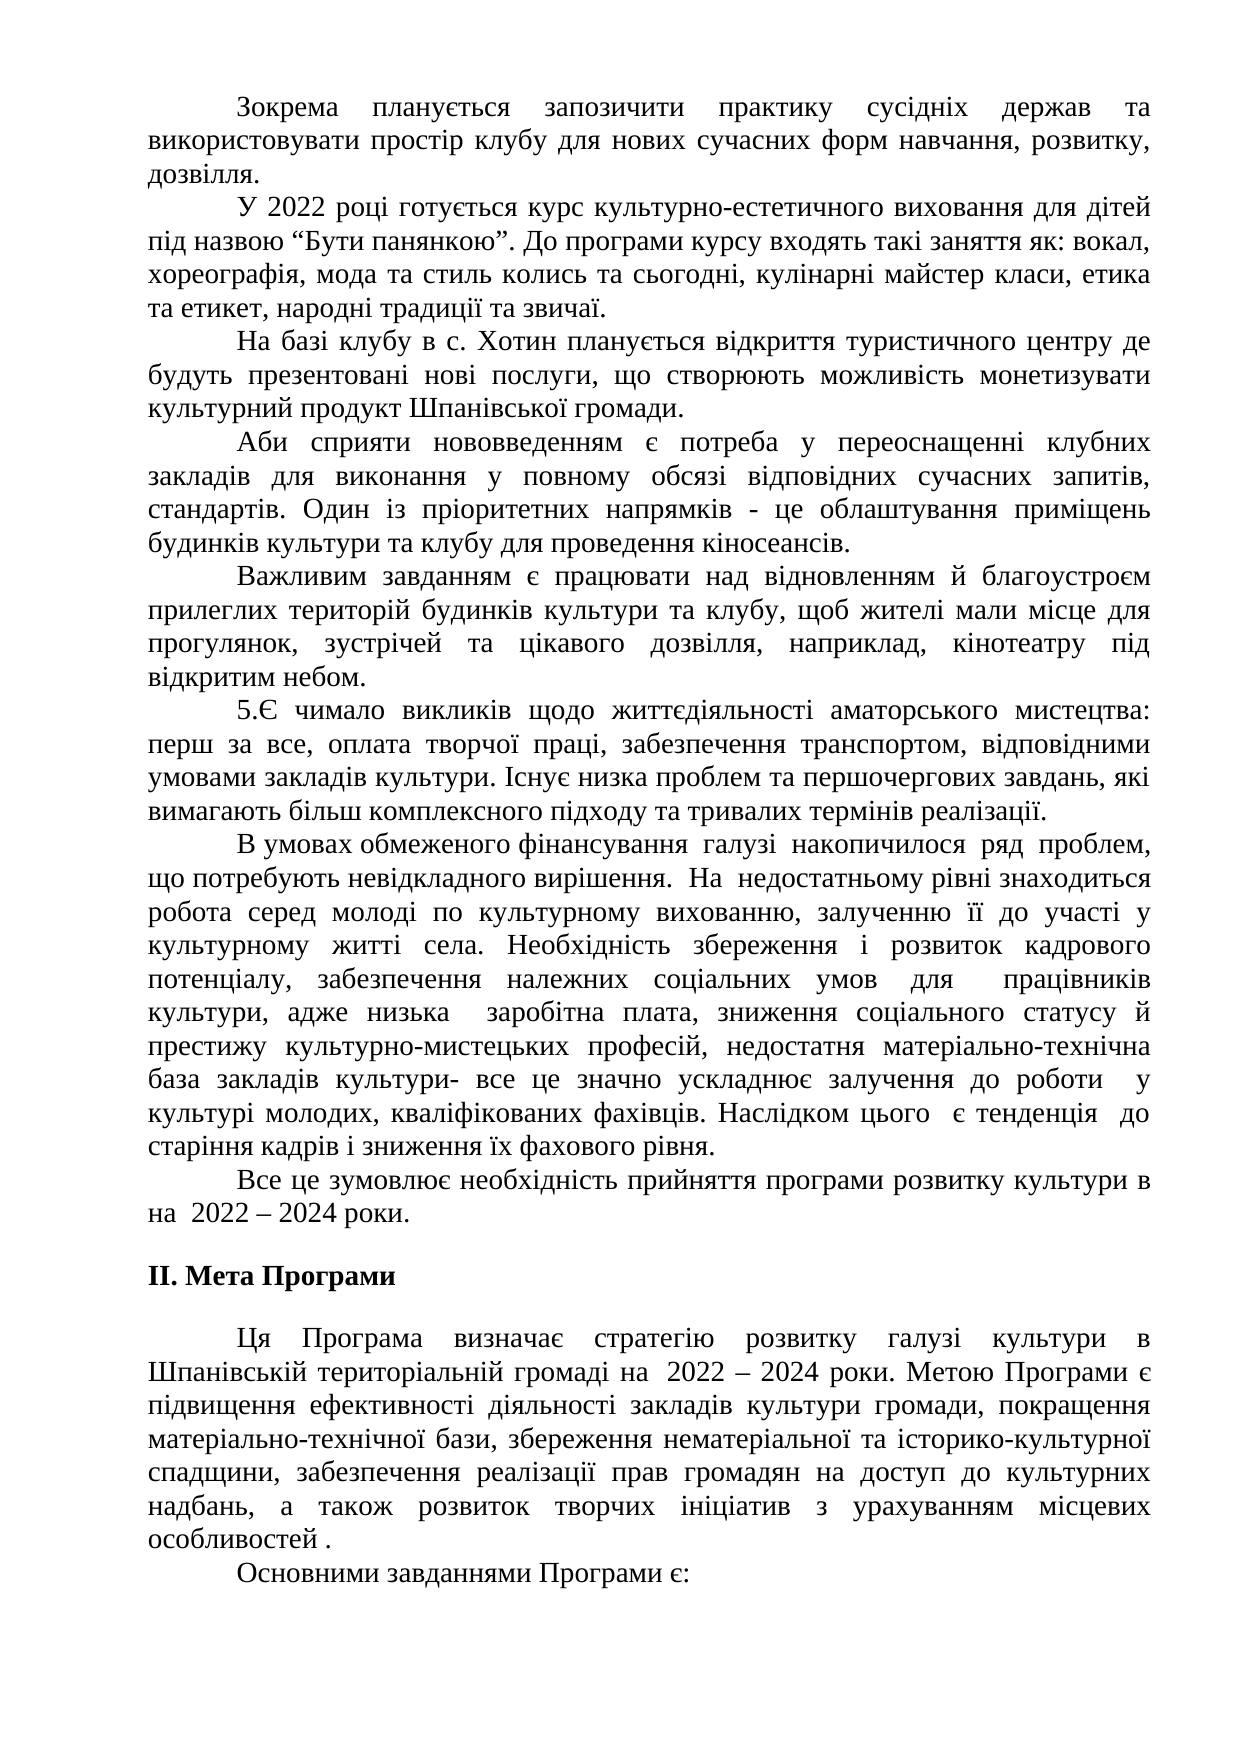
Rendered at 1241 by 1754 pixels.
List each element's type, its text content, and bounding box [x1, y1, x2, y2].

text 5.Є чимало викликів щодо життєдіяльності аматорського мистецтва: перш за все, оплата творчої праці, забезпечення транспортом, відповідними умовами закладів культури. Існує низка проблем та першочергових завдань, які вимагають більш комплексного підходу та тривалих термінів реалізації. [148, 692, 1152, 827]
text Основними завданнями Програми є: [148, 1555, 1152, 1588]
text ІІ. Мета Програми [148, 1258, 1152, 1291]
text У 2022 році готується курс культурно-естетичного виховання для дітей під назвою “Бути панянкою”. До програми курсу входять такі заняття як: вокал, хореографія, мода та стиль колись та сьогодні, кулінарні майстер класи, етика та етикет, народні традиції та звичаї. [148, 189, 1152, 323]
text Ця Програма визначає стратегію розвитку галузі культури в Шпанівській територіальній громаді на 2022 – 2024 роки. Метою Програми є підвищення ефективності діяльності закладів культури громади, покращення матеріально-технічної бази, збереження нематеріальної та історико-культурної спадщини, забезпечення реалізації прав громадян на доступ до культурних надбань, а також розвиток творчих ініціатив з урахуванням місцевих особливостей . [148, 1320, 1152, 1555]
text На базі клубу в с. Хотин планується відкриття туристичного центру де будуть презентовані нові послуги, що створюють можливість монетизувати культурний продукт Шпанівської громади. [148, 323, 1152, 424]
text Все це зумовлює необхідність прийняття програми розвитку культури в на 2022 – 2024 роки. [148, 1162, 1152, 1229]
text Зокрема планується запозичити практику сусідніх держав та використовувати простір клубу для нових сучасних форм навчання, розвитку, дозвілля. [148, 89, 1152, 189]
text В умовах обмеженого фінансування галузі накопичилося ряд проблем, що потребують невідкладного вирішення. На недостатньому рівні знаходиться робота серед молоді по культурному вихованню, залученню її до участі у культурному житті села. Необхідність збереження і розвиток кадрового потенціалу, забезпечення належних соціальних умов для працівників культури, адже низька заробітна плата, зниження соціального статусу й престижу культурно-мистецьких професій, недостатня матеріально-технічна база закладів культури- все це значно ускладнює залучення до роботи у культурі молодих, кваліфікованих фахівців. Наслідком цього є тенденція до старіння кадрів і зниження їх фахового рівня. [148, 827, 1152, 1162]
text Аби сприяти нововведенням є потреба у переоснащенні клубних закладів для виконання у повному обсязі відповідних сучасних запитів, стандартів. Один із пріоритетних напрямків - це облаштування приміщень будинків культури та клубу для проведення кіносеансів. [148, 424, 1152, 558]
text Важливим завданням є працювати над відновленням й благоустроєм прилеглих територій будинків культури та клубу, щоб жителі мали місце для прогулянок, зустрічей та цікавого дозвілля, наприклад, кінотеатру під відкритим небом. [148, 558, 1152, 692]
